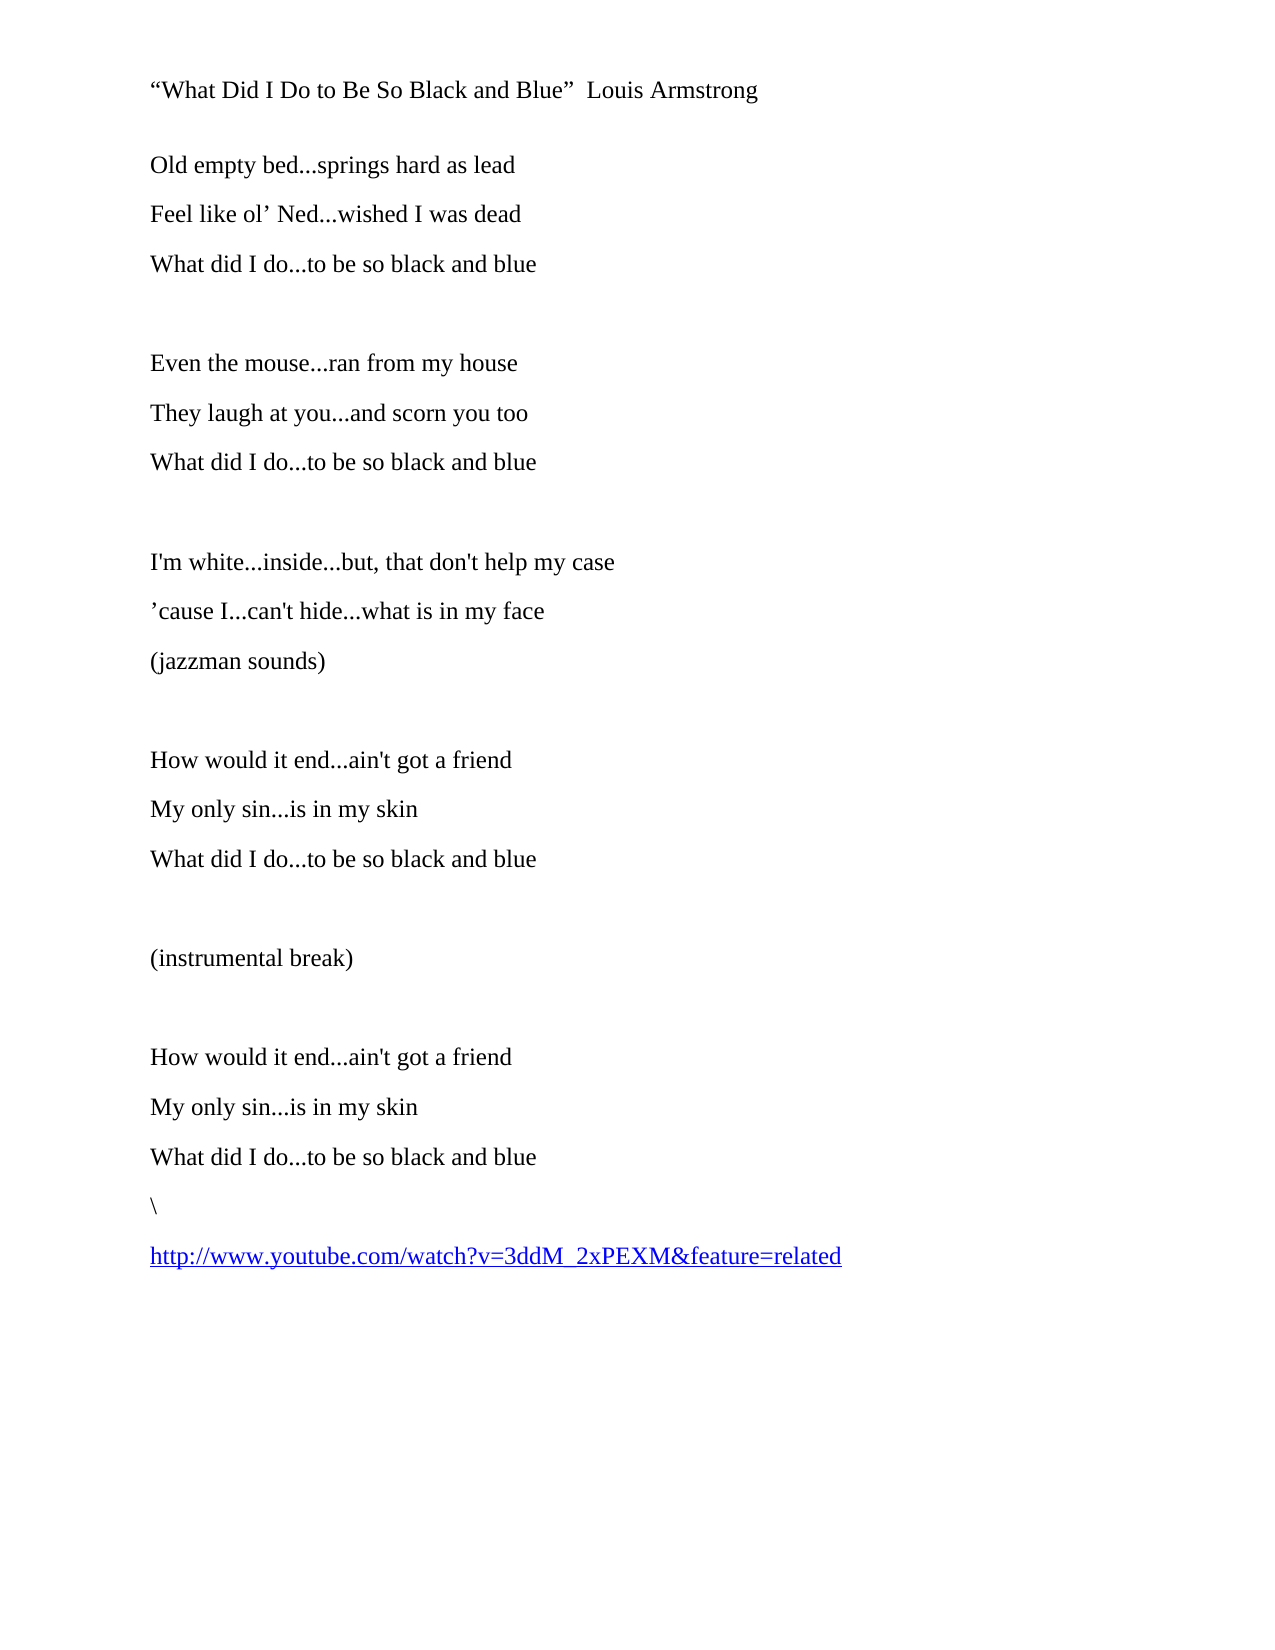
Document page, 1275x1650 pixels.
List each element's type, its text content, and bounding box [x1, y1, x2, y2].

text How would it end...ain't got a friend [150, 745, 1125, 774]
text Feel like ol’ Ned...wished I was dead [150, 199, 1125, 228]
text How would it end...ain't got a friend [150, 1042, 1125, 1071]
text They laugh at you...and scorn you too [150, 398, 1125, 427]
text What did I do...to be so black and blue [150, 249, 1125, 278]
text I'm white...inside...but, that don't help my case [150, 547, 1125, 575]
text (instrumental break) [150, 943, 1125, 972]
text Old empty bed...springs hard as lead [150, 150, 1125, 179]
text \ [150, 1191, 1125, 1220]
text What did I do...to be so black and blue [150, 447, 1125, 476]
text ’cause I...can't hide...what is in my face [150, 596, 1125, 625]
text My only sin...is in my skin [150, 794, 1125, 823]
text (jazzman sounds) [150, 646, 1125, 674]
text What did I do...to be so black and blue [150, 844, 1125, 873]
text My only sin...is in my skin [150, 1092, 1125, 1121]
text What did I do...to be so black and blue [150, 1142, 1125, 1170]
text Even the mouse...ran from my house [150, 348, 1125, 377]
text http://www.youtube.com/watch?v=3ddM_2xPEXM&feature=related [150, 1241, 1125, 1269]
